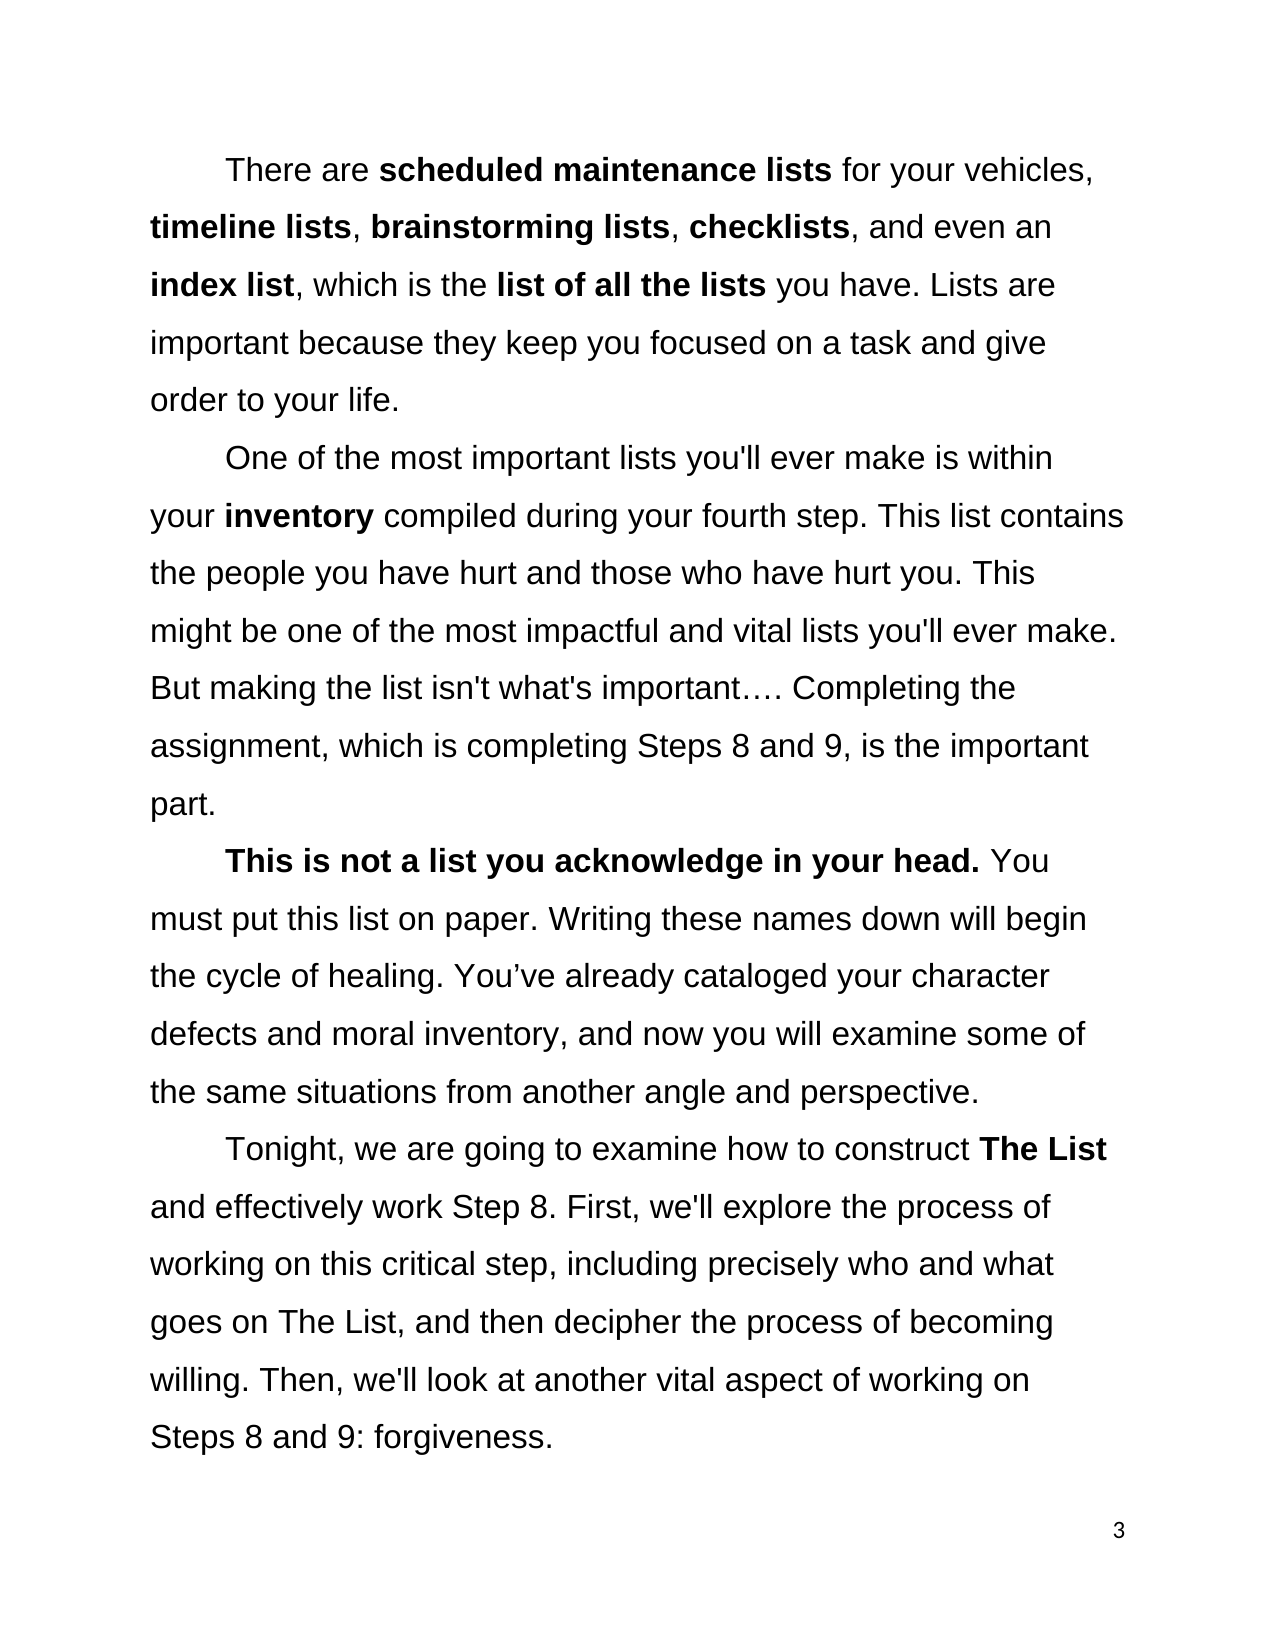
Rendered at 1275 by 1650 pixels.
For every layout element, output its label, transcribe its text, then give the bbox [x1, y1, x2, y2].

text One of the most important lists you'll ever make is within your inventory compiled during your fourth step. This list contains the people you have hurt and those who have hurt you. This might be one of the most impactful and vital lists you'll ever make. But making the list isn't what's important…. Completing the assignment, which is completing Steps 8 and 9, is the important part. [150, 438, 1125, 822]
text Tonight, we are going to examine how to construct The List and effectively work Step 8. First, we'll explore the process of working on this critical step, including precisely who and what goes on The List, and then decipher the process of becoming willing. Then, we'll look at another vital aspect of working on Steps 8 and 9: forgiveness. [150, 1129, 1125, 1456]
text This is not a list you acknowledge in your head. You must put this list on paper. Writing these names down will begin the cycle of healing. You’ve already cataloged your character defects and moral inventory, and now you will examine some of the same situations from another angle and perspective. [150, 841, 1125, 1110]
text There are scheduled maintenance lists for your vehicles, timeline lists, brainstorming lists, checklists, and even an index list, which is the list of all the lists you have. Lists are important because they keep you focused on a task and give order to your life. [150, 150, 1125, 419]
